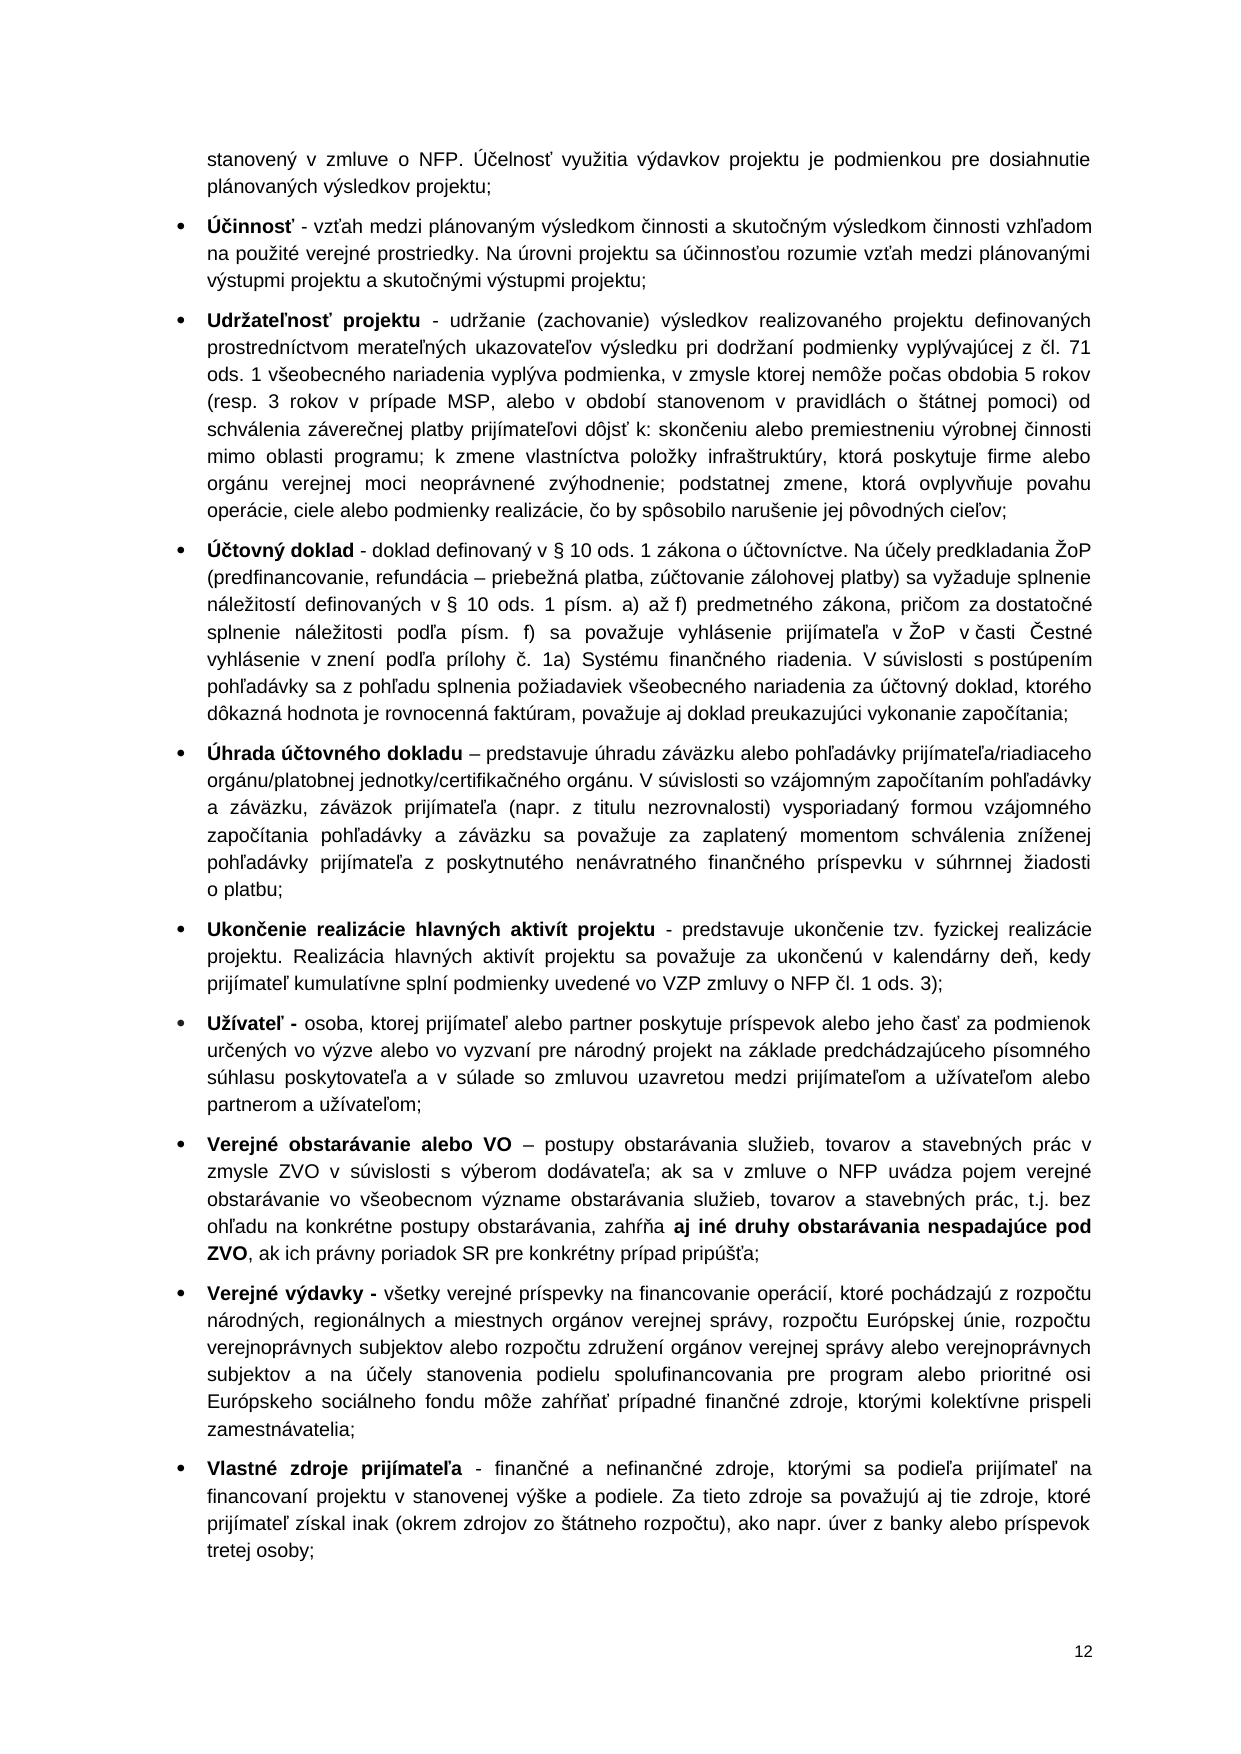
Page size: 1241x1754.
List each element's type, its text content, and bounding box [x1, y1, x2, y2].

list Účtovný doklad - doklad definovaný v § 10 ods. 1 zákona o účtovníctve. Na účely predkladania ŽoP (predfinancovanie, refundácia – priebežná platba, zúčtovanie zálohovej platby) sa vyžaduje splnenie náležitostí definovaných v § 10 ods. 1 písm. a) až f) predmetného zákona, pričom za dostatočné splnenie náležitosti podľa písm. f) sa považuje vyhlásenie prijímateľa v ŽoP v časti Čestné vyhlásenie v znení podľa prílohy č. 1a) Systému finančného riadenia. V súvislosti s postúpením pohľadávky sa z pohľadu splnenia požiadaviek všeobecného nariadenia za účtovný doklad, ktorého dôkazná hodnota je rovnocenná faktúram, považuje aj doklad preukazujúci vykonanie započítania; [177, 539, 1092, 725]
text Verejné výdavky - všetky verejné príspevky na financovanie operácií, ktoré pochádzajú z rozpočtu národných, regionálnych a miestnych orgánov verejnej správy, rozpočtu Európskej únie, rozpočtu verejnoprávnych subjektov alebo rozpočtu združení orgánov verejnej správy alebo verejnoprávnych subjektov a na účely stanovenia podielu spolufinancovania pre program alebo prioritné osi Európskeho sociálneho fondu môže zahŕňať prípadné finančné zdroje, ktorými kolektívne prispeli zamestnávatelia; [177, 1282, 1092, 1440]
list Účinnosť - vzťah medzi plánovaným výsledkom činnosti a skutočným výsledkom činnosti vzhľadom na použité verejné prostriedky. Na úrovni projektu sa účinnosťou rozumie vzťah medzi plánovanými výstupmi projektu a skutočnými výstupmi projektu; [177, 214, 1092, 292]
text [177, 148, 1092, 198]
text Udržateľnosť projektu - udržanie (zachovanie) výsledkov realizovaného projektu definovaných prostredníctvom merateľných ukazovateľov výsledku pri dodržaní podmienky vyplývajúcej z čl. 71 ods. 1 všeobecného nariadenia vyplýva podmienka, v zmysle ktorej nemôže počas obdobia 5 rokov (resp. 3 rokov v prípade MSP, alebo v období stanovenom v pravidlách o štátnej pomoci) od schválenia záverečnej platby prijímateľovi dôjsť k: skončeniu alebo premiestneniu výrobnej činnosti mimo oblasti programu; k zmene vlastníctva položky infraštruktúry, ktorá poskytuje firme alebo orgánu verejnej moci neoprávnené zvýhodnenie; podstatnej zmene, ktorá ovplyvňuje povahu operácie, ciele alebo podmienky realizácie, čo by spôsobilo narušenie jej pôvodných cieľov; [177, 309, 1092, 522]
text Úhrada účtovného dokladu – predstavuje úhradu záväzku alebo pohľadávky prijímateľa/riadiaceho orgánu/platobnej jednotky/certifikačného orgánu. V súvislosti so vzájomným započítaním pohľadávky a záväzku, záväzok prijímateľa (napr. z titulu nezrovnalosti) vysporiadaný formou vzájomného započítania pohľadávky a záväzku sa považuje za zaplatený momentom schválenia zníženej pohľadávky prijímateľa z poskytnutého nenávratného finančného príspevku v súhrnnej žiadosti o platbu; [177, 742, 1092, 901]
text Užívateľ - osoba, ktorej prijímateľ alebo partner poskytuje príspevok alebo jeho časť za podmienok určených vo výzve alebo vo vyzvaní pre národný projekt na základe predchádzajúceho písomného súhlasu poskytovateľa a v súlade so zmluvou uzavretou medzi prijímateľom a užívateľom alebo partnerom a užívateľom; [177, 1012, 1092, 1116]
text Verejné obstarávanie alebo VO – postupy obstarávania služieb, tovarov a stavebných prác v zmysle ZVO v súvislosti s výberom dodávateľa; ak sa v zmluve o NFP uvádza pojem verejné obstarávanie vo všeobecnom význame obstarávania služieb, tovarov a stavebných prác, t.j. bez ohľadu na konkrétne postupy obstarávania, zahŕňa aj iné druhy obstarávania nespadajúce pod ZVO, ak ich právny poriadok SR pre konkrétny prípad pripúšťa; [177, 1133, 1092, 1264]
text Ukončenie realizácie hlavných aktivít projektu - predstavuje ukončenie tzv. fyzickej realizácie projektu. Realizácia hlavných aktivít projektu sa považuje za ukončenú v kalendárny deň, kedy prijímateľ kumulatívne splní podmienky uvedené vo VZP zmluvy o NFP čl. 1 ods. 3); [177, 917, 1092, 995]
text Vlastné zdroje prijímateľa - finančné a nefinančné zdroje, ktorými sa podieľa prijímateľ na financovaní projektu v stanovenej výške a podiele. Za tieto zdroje sa považujú aj tie zdroje, ktoré prijímateľ získal inak (okrem zdrojov zo štátneho rozpočtu), ako napr. úver z banky alebo príspevok tretej osoby; [177, 1457, 1092, 1562]
